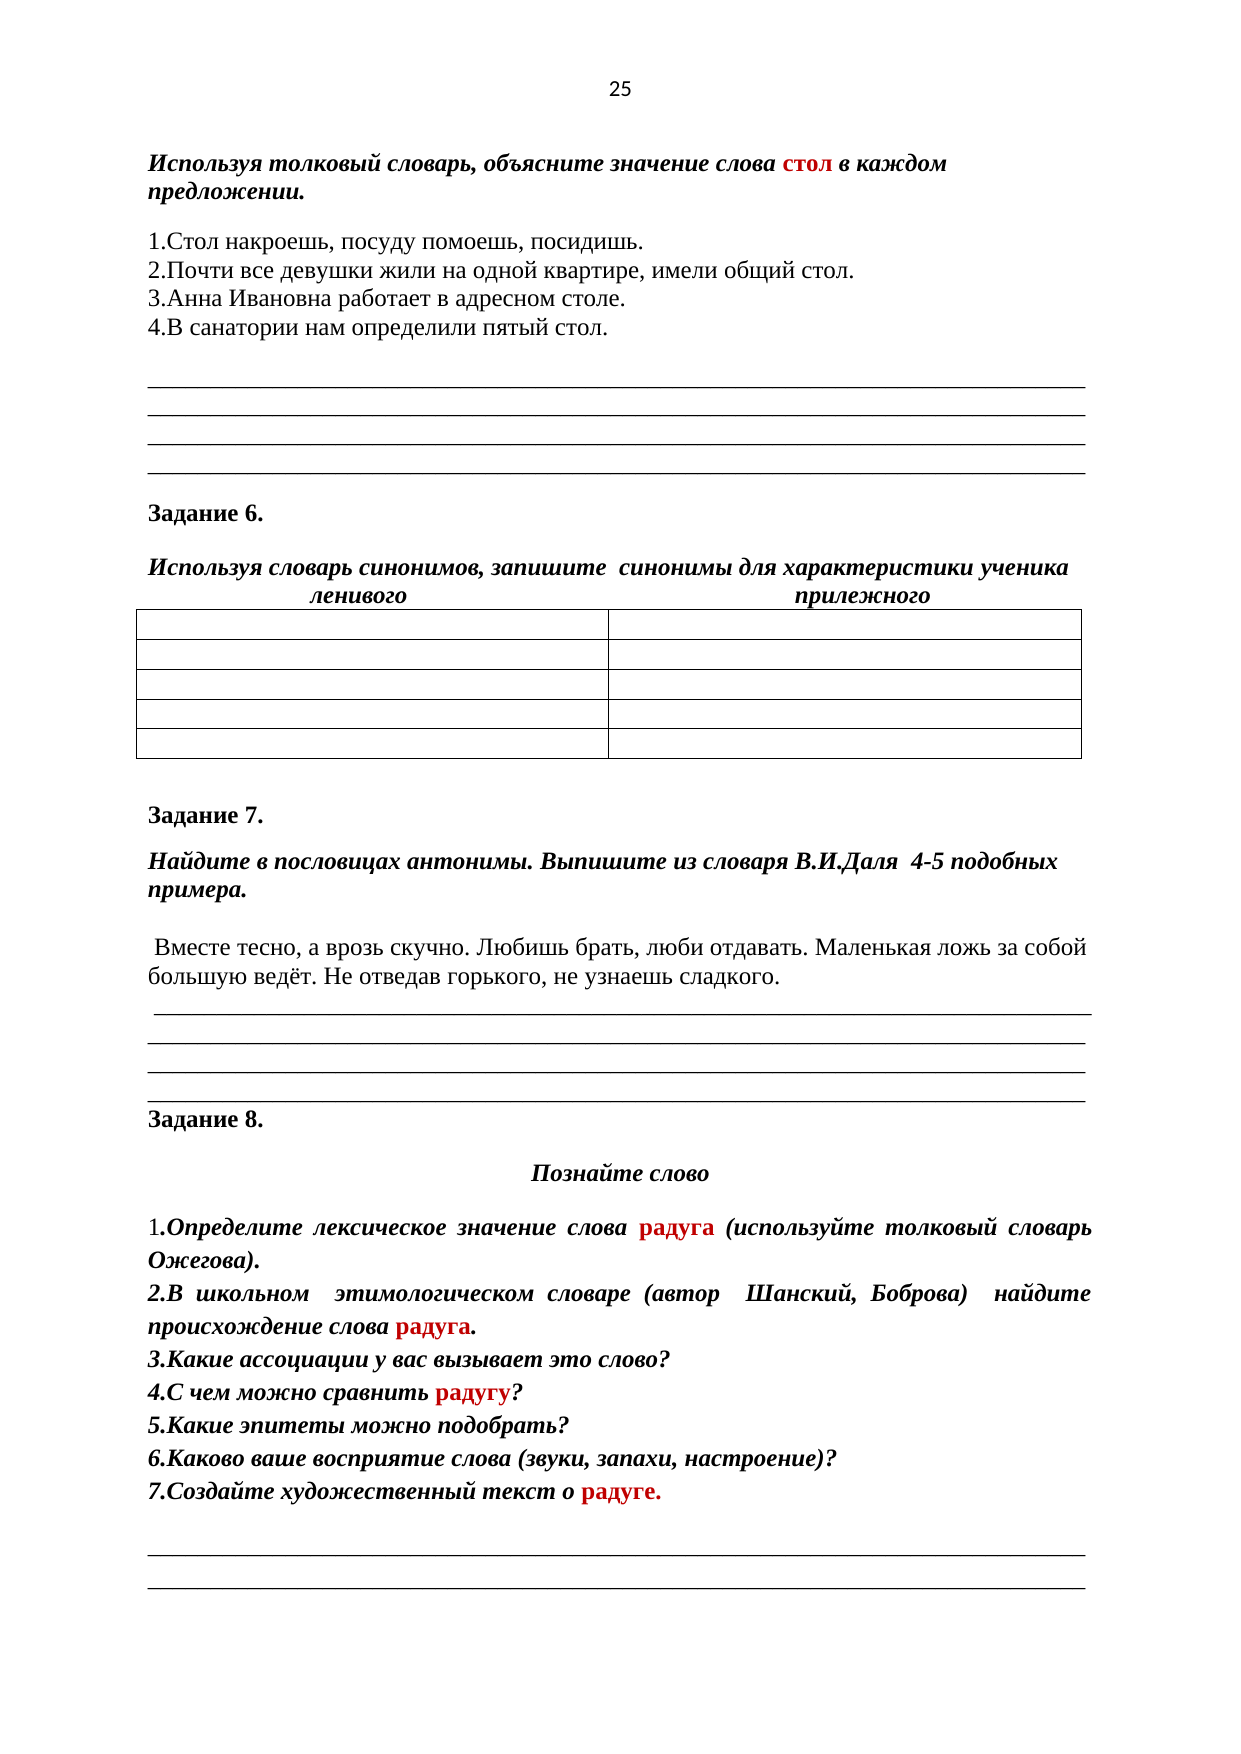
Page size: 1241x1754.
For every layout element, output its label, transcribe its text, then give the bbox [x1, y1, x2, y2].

table_cell [137, 640, 608, 669]
text Найдите в пословицах антонимы. Выпишите из словаря В.И.Даля 4-5 подобных примера. [148, 846, 1092, 903]
text 5.Какие эпитеты можно подобрать? [148, 1410, 1092, 1439]
table_cell [137, 729, 608, 758]
text 1.Стол накроешь, посуду помоешь, посидишь. [148, 226, 1092, 255]
table_header [137, 610, 608, 639]
table_cell [137, 670, 608, 698]
text Задание 8. [148, 1104, 1092, 1133]
text Вместе тесно, а врозь скучно. Любишь брать, люби отдавать. Маленькая ложь за собой большую ведёт. Не отведав горького, не узнаешь сладкого. [148, 932, 1092, 989]
table_cell [609, 700, 1081, 728]
text Используя словарь синонимов, запишите синонимы для характеристики ученика [148, 552, 1092, 580]
text ленивого прилежного [148, 580, 1092, 609]
table_cell [137, 700, 608, 728]
text 7.Создайте художественный текст о радуге. [148, 1476, 1092, 1505]
text 4.С чем можно сравнить радугу? [148, 1377, 1092, 1406]
text 2.Почти все девушки жили на одной квартире, имели общий стол. [148, 255, 1092, 283]
text 2.В школьном этимологическом словаре (автор Шанский, Боброва) найдите происхождение слова радуга. [148, 1278, 1092, 1340]
text 1.Определите лексическое значение слова радуга (используйте толковый словарь Ожегова). [148, 1212, 1092, 1274]
text Познайте слово [148, 1158, 1092, 1187]
text Используя толковый словарь, объясните значение слова стол в каждом предложении. [148, 148, 1092, 205]
text 3.Анна Ивановна работает в адресном столе. [148, 283, 1092, 312]
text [148, 1530, 1092, 1592]
table_header [609, 610, 1081, 639]
table_cell [609, 729, 1081, 758]
text Задание 7. [148, 800, 1092, 829]
text 6.Каково ваше восприятие слова (звуки, запахи, настроение)? [148, 1443, 1092, 1472]
table_cell [609, 670, 1081, 698]
text 3.Какие ассоциации у вас вызывает это слово? [148, 1344, 1092, 1373]
table_cell [609, 640, 1081, 669]
text 4.В санатории нам определили пятый стол. [148, 312, 1092, 341]
text Задание 6. [148, 498, 1092, 526]
